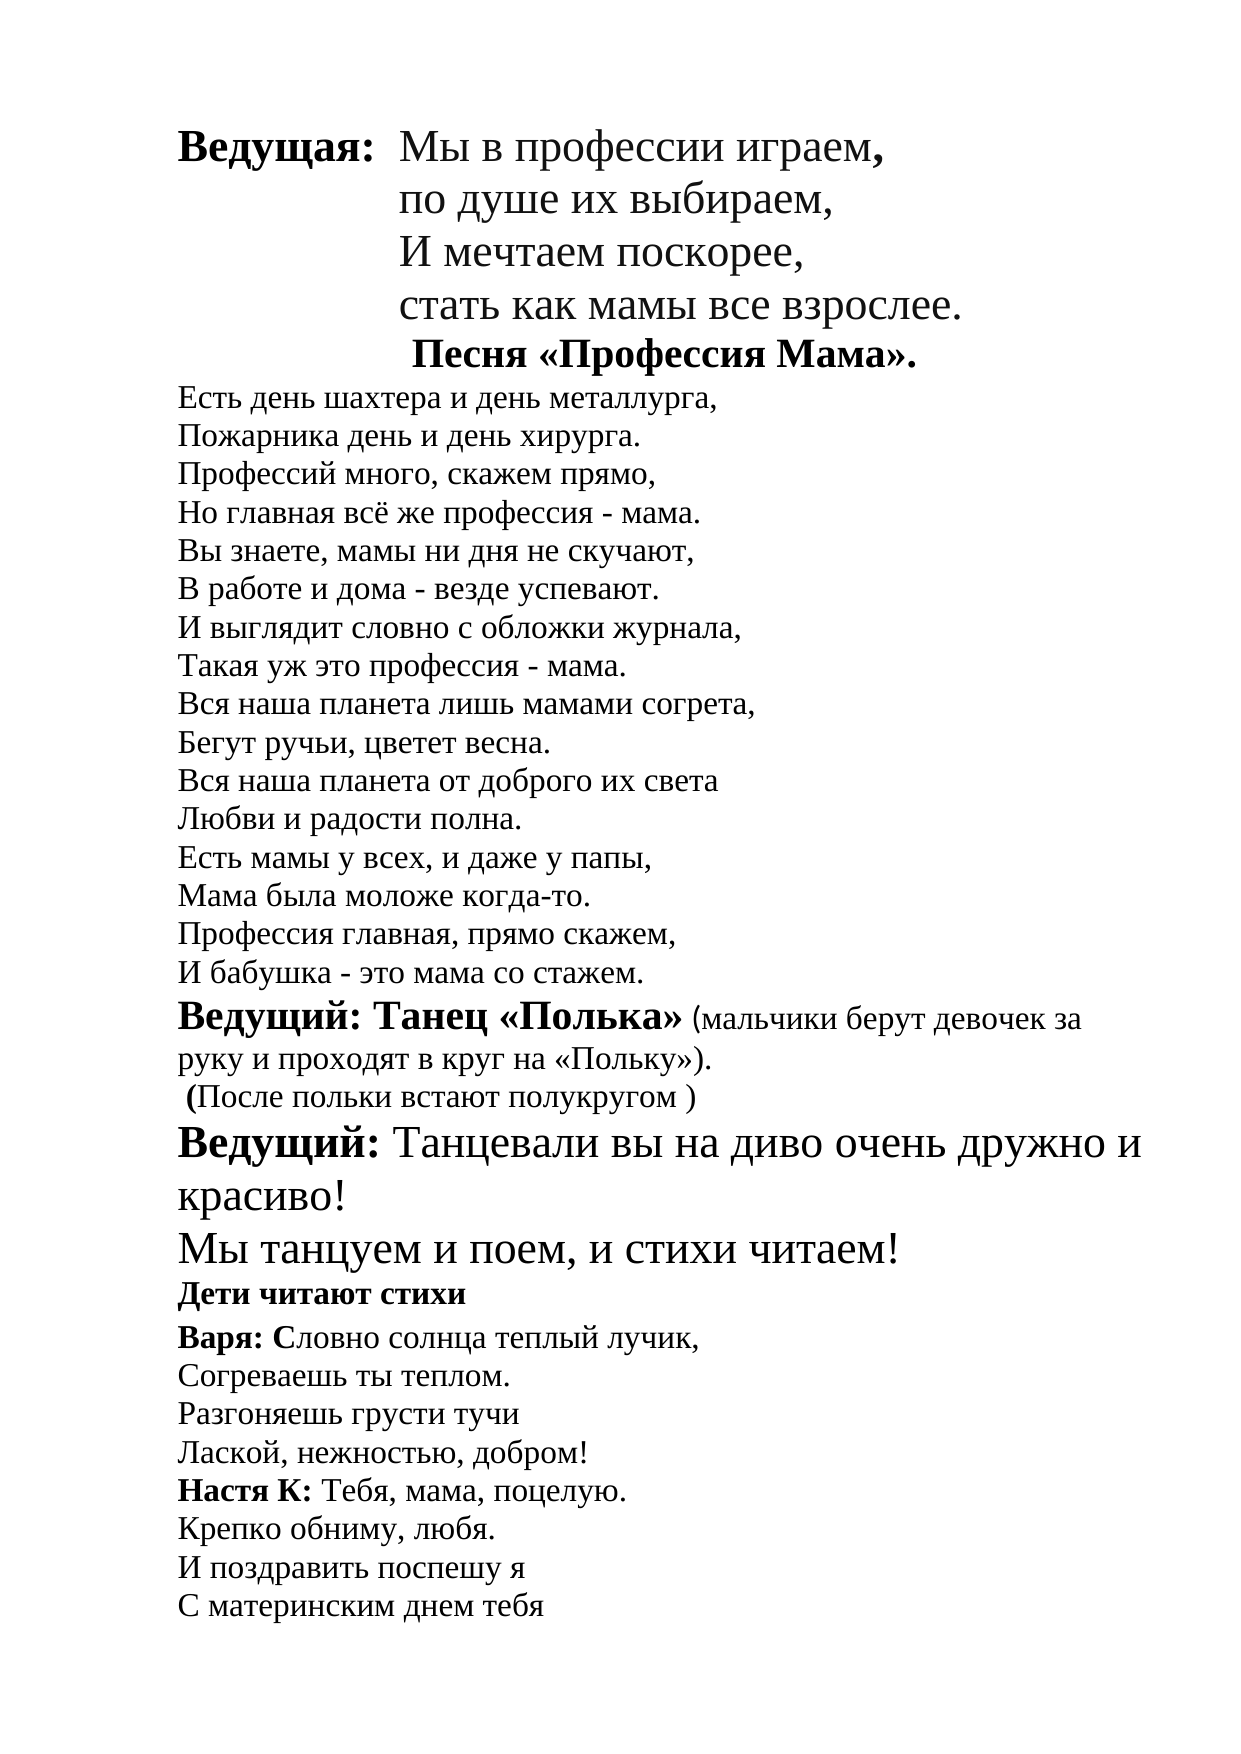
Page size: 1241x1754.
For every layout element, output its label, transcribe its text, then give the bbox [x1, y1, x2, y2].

text Ведущая: Мы в профессии играем, [177, 118, 1152, 171]
text Есть день шахтера и день металлурга, [177, 377, 1152, 415]
text И выглядит словно с обложки журнала, [177, 607, 1152, 645]
text (После польки встают полукругом ) [177, 1076, 1152, 1115]
text Мы танцуем и поем, и стихи читаем! [177, 1220, 1152, 1273]
text Но главная всё же профессия - мама. [177, 492, 1152, 530]
text Варя: Словно солнца теплый лучик, Согреваешь ты теплом. Разгоняешь грусти тучи Лаской, нежностью, добром! [177, 1317, 1152, 1470]
text Пожарника день и день хирурга. [177, 415, 1152, 453]
text Вся наша планета от доброго их света [177, 760, 1152, 798]
text Бегут ручьи, цветет весна. [177, 722, 1152, 760]
text В работе и дома - везде успевают. [177, 568, 1152, 607]
text И мечтаем поскорее, [325, 223, 1152, 276]
text Настя К: Тебя, мама, поцелую. Крепко обниму, любя. И поздравить поспешу я С материнским днем тебя [177, 1470, 1152, 1624]
text Любви и радости полна. [177, 798, 1152, 837]
text Мама была моложе когда-то. [177, 875, 1152, 913]
text Ведущий: Танец «Полька» (мальчики берут девочек за руку и проходят в круг на «Польку»). [177, 990, 1152, 1076]
text Такая уж это профессия - мама. [177, 645, 1152, 683]
text Есть мамы у всех, и даже у папы, [177, 837, 1152, 875]
text Дети читают стихи [177, 1273, 1152, 1311]
text стать как мамы все взрослее. [325, 276, 1152, 329]
text Профессий много, скажем прямо, [177, 453, 1152, 492]
text по душе их выбираем, [325, 171, 1152, 223]
text Вы знаете, мамы ни дня не скучают, [177, 530, 1152, 568]
text И бабушка - это мама со стажем. [177, 952, 1152, 990]
text Вся наша планета лишь мамами согрета, [177, 683, 1152, 722]
text Ведущий: Танцевали вы на диво очень дружно и красиво! [177, 1115, 1152, 1220]
text Песня «Профессия Мама». [177, 329, 1152, 377]
text Профессия главная, прямо скажем, [177, 913, 1152, 952]
